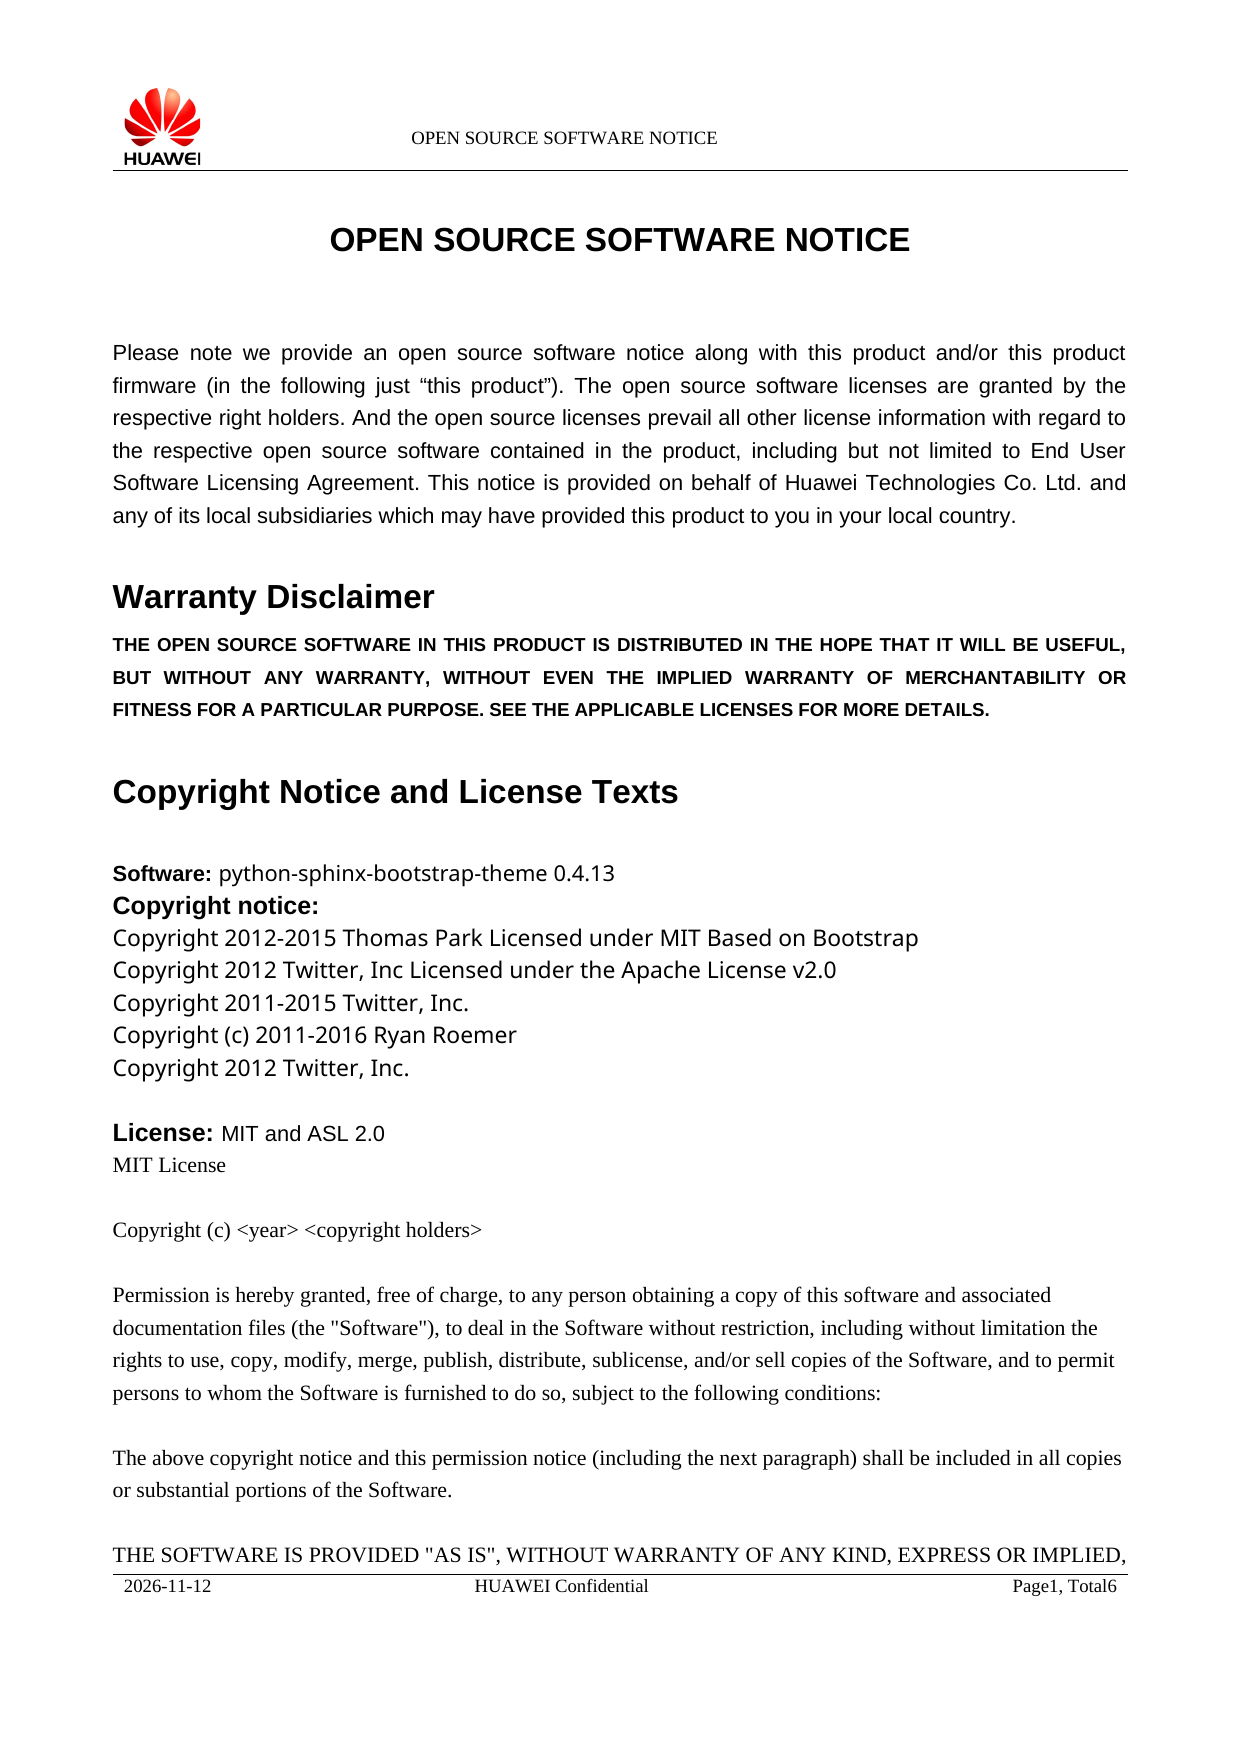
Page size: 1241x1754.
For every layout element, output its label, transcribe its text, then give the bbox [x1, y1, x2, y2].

text OPEN SOURCE SOFTWARE NOTICE [112, 206, 1128, 271]
text Warranty Disclaimer [112, 564, 1128, 629]
text License: MIT and ASL 2.0 [112, 1116, 1128, 1149]
picture [124, 88, 201, 165]
text Copyright Notice and License Texts [112, 759, 1128, 824]
text Please note we provide an open source software notice along with this product and/or this product firmware (in the following just “this product”). The open source software licenses are granted by the respective right holders. And the open source licenses prevail all other license information with regard to the respective open source software contained in the product, including but not limited to End User Software Licensing Agreement. This notice is provided on behalf of Huawei Technologies Co. Ltd. and any of its local subsidiaries which may have provided this product to you in your local country. [112, 336, 1128, 531]
text Copyright notice: Copyright 2012-2015 Thomas Park Licensed under MIT Based on Bootstrap Copyright 2012 Twitter, Inc Licensed under the Apache License v2.0 Copyright 2011-2015 Twitter, Inc. Copyright (c) 2011-2016 Ryan Roemer Copyright 2012 Twitter, Inc. [112, 889, 1128, 1116]
text The open source software in this product is distributed in the hope that it will be useful, but WITHOUT ANY WARRANTY, without even the implied warranty of MERCHANTABILITY or FITNESS FOR A PARTICULAR PURPOSE. See the applicable licenses for more details. [112, 629, 1128, 726]
title Software: python-sphinx-bootstrap-theme 0.4.13 [112, 856, 1128, 889]
